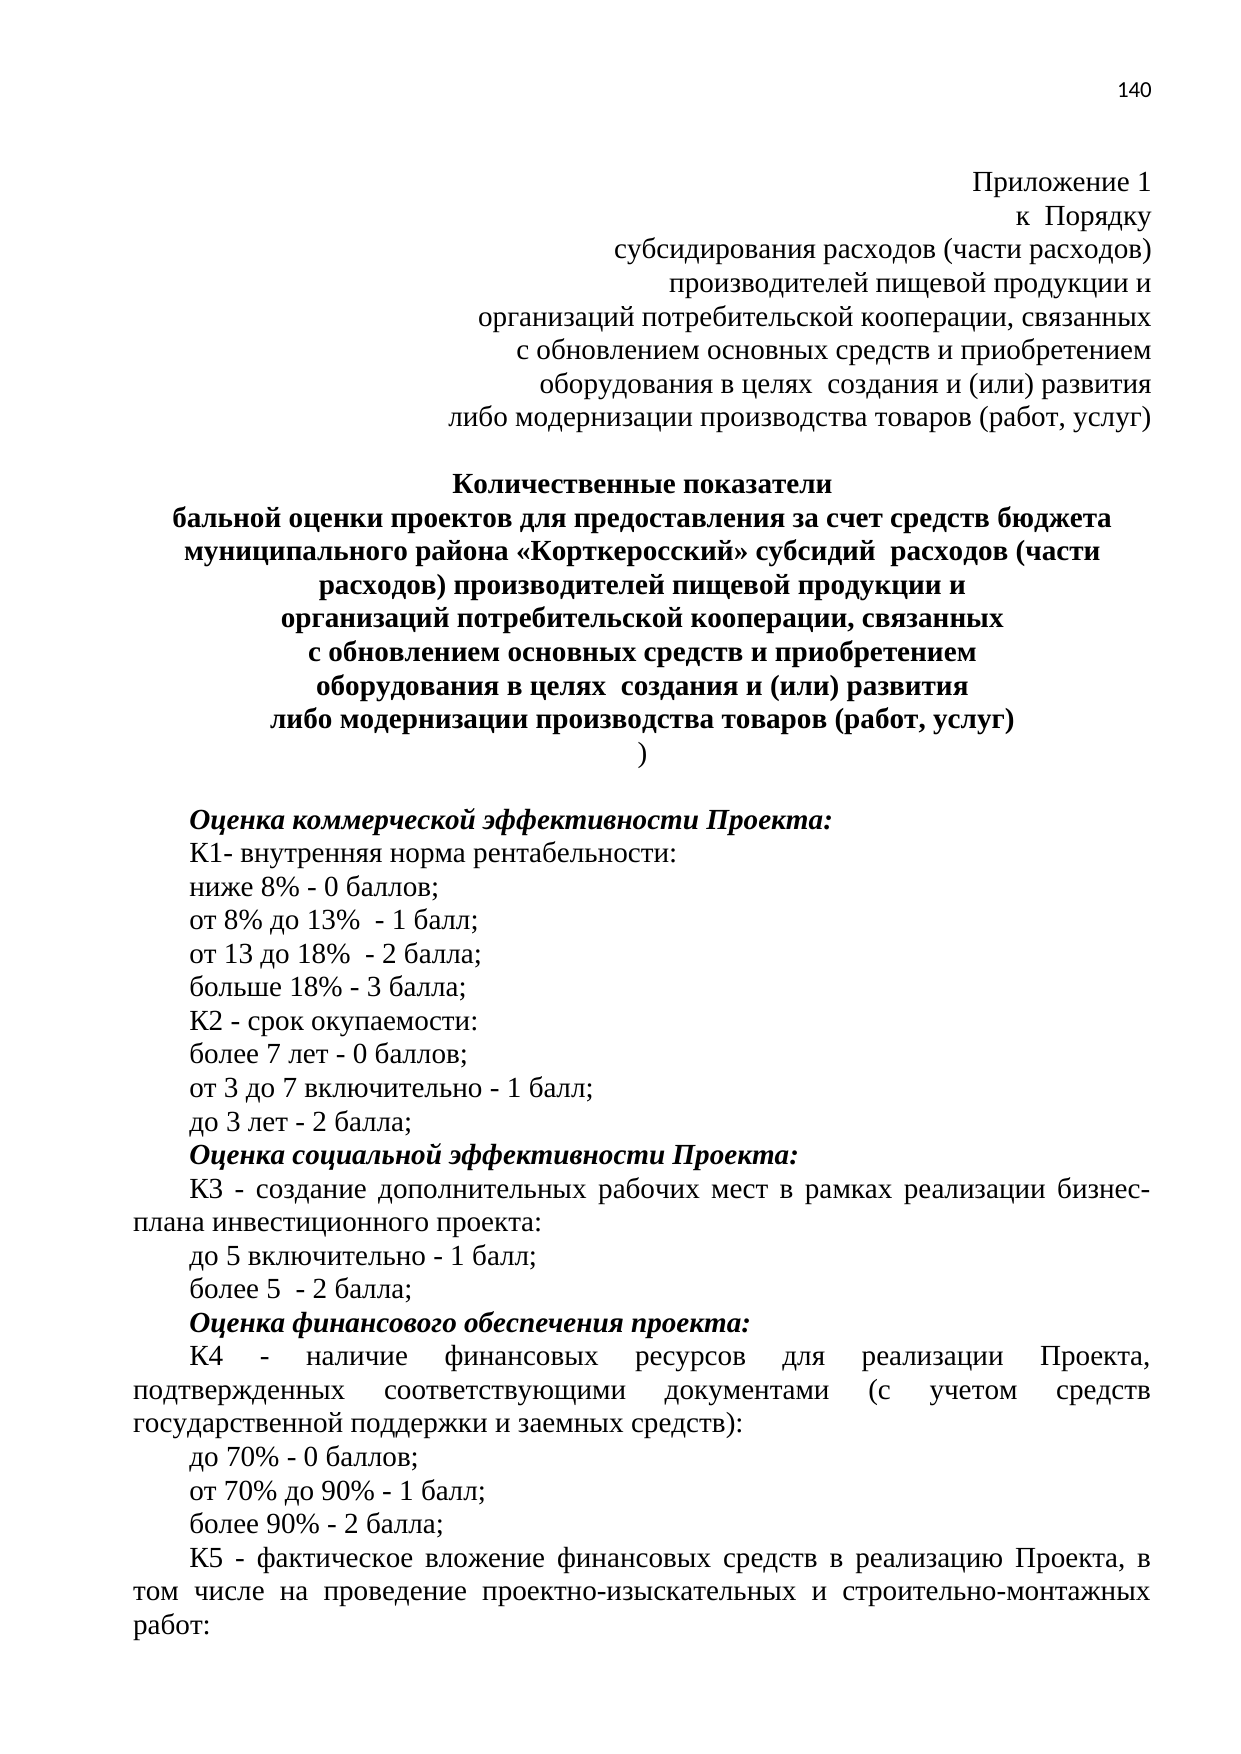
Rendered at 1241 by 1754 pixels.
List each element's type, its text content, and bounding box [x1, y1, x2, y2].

text более 7 лет - 0 баллов; [133, 1037, 1152, 1070]
text от 3 до 7 включительно - 1 балл; [133, 1070, 1152, 1104]
text больше 18% - 3 балла; [133, 969, 1152, 1003]
text до 3 лет - 2 балла; [133, 1104, 1152, 1137]
text оборудования в целях создания и (или) развития [133, 668, 1152, 701]
text организаций потребительской кооперации, связанных [133, 601, 1152, 634]
text Оценка социальной эффективности Проекта: [133, 1137, 1152, 1171]
text от 13 до 18% - 2 балла; [133, 936, 1152, 969]
text бальной оценки проектов для предоставления за счет средств бюджета муниципального района «Корткеросский» субсидий расходов (части расходов) производителей пищевой продукции и [133, 500, 1152, 601]
text К5 - фактическое вложение финансовых средств в реализацию Проекта, в том числе на проведение проектно-изыскательных и строительно-монтажных работ: [133, 1540, 1152, 1640]
text ) [133, 735, 1152, 768]
text Приложение 1 [133, 164, 1152, 198]
text до 5 включительно - 1 балл; [133, 1238, 1152, 1271]
text производителей пищевой продукции и [133, 265, 1152, 299]
text организаций потребительской кооперации, связанных [133, 299, 1152, 332]
text от 70% до 90% - 1 балл; [133, 1473, 1152, 1506]
text К4 - наличие финансовых ресурсов для реализации Проекта, подтвержденных соответствующими документами (с учетом средств государственной поддержки и заемных средств): [133, 1338, 1152, 1439]
text к Порядку [133, 198, 1152, 232]
text до 70% - 0 баллов; [133, 1439, 1152, 1473]
text с обновлением основных средств и приобретением [133, 332, 1152, 366]
text Оценка финансового обеспечения проекта: [133, 1305, 1152, 1338]
text Оценка коммерческой эффективности Проекта: [133, 802, 1152, 835]
text К3 - создание дополнительных рабочих мест в рамках реализации бизнес-плана инвестиционного проекта: [133, 1171, 1152, 1238]
text Количественные показатели [133, 466, 1152, 500]
text либо модернизации производства товаров (работ, услуг) [133, 399, 1152, 433]
text от 8% до 13% - 1 балл; [133, 902, 1152, 936]
text более 5 - 2 балла; [133, 1271, 1152, 1305]
text оборудования в целях создания и (или) развития [133, 366, 1152, 399]
text К1- внутренняя норма рентабельности: [133, 835, 1152, 869]
text либо модернизации производства товаров (работ, услуг) [133, 701, 1152, 735]
text с обновлением основных средств и приобретением [133, 634, 1152, 668]
text субсидирования расходов (части расходов) [133, 232, 1152, 265]
text более 90% - 2 балла; [133, 1506, 1152, 1540]
text ниже 8% - 0 баллов; [133, 869, 1152, 902]
text К2 - срок окупаемости: [133, 1003, 1152, 1037]
